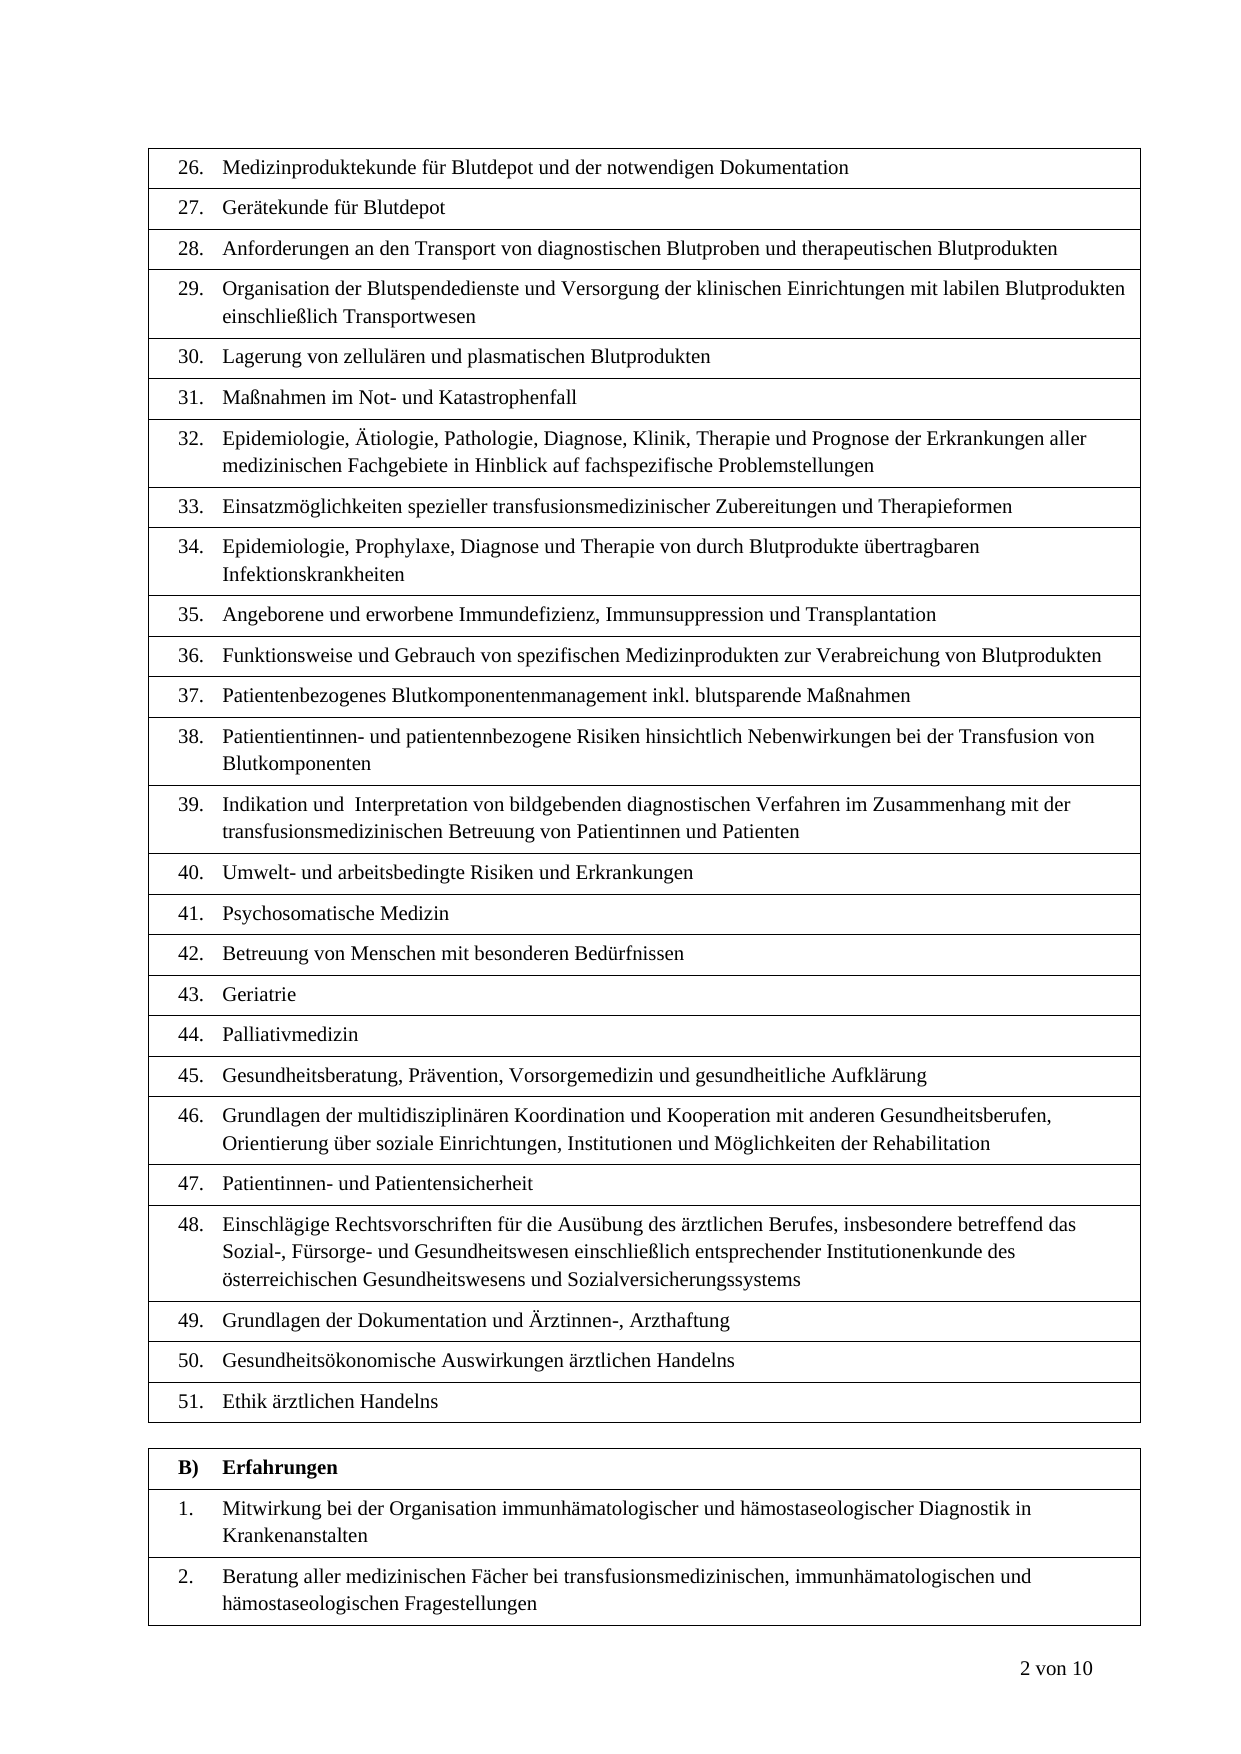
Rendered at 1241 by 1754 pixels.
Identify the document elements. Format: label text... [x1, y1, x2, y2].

table_cell Anforderungen an den Transport von diagnostischen Blutproben und therapeutischen Blutprodukten [149, 230, 1140, 269]
table_cell Lagerung von zellulären und plasmatischen Blutprodukten [149, 339, 1140, 378]
table_cell Umwelt- und arbeitsbedingte Risiken und Erkrankungen [149, 854, 1140, 893]
table_cell Beratung aller medizinischen Fächer bei transfusionsmedizinischen, immunhämatologischen und hämostaseologischen Fragestellungen [149, 1558, 1140, 1625]
table_cell Medizinproduktekunde für Blutdepot und der notwendigen Dokumentation [149, 149, 1140, 188]
table_cell Epidemiologie, Ätiologie, Pathologie, Diagnose, Klinik, Therapie und Prognose der Erkrankungen aller medizinischen Fachgebiete in Hinblick auf fachspezifische Problemstellungen [149, 420, 1140, 487]
table_cell Gerätekunde für Blutdepot [149, 189, 1140, 229]
table_cell Patientientinnen- und patientennbezogene Risiken hinsichtlich Nebenwirkungen bei der Transfusion von Blutkomponenten [149, 718, 1140, 785]
table_header B) Erfahrungen [149, 1449, 1140, 1489]
table_cell Geriatrie [149, 976, 1140, 1015]
table_cell Gesundheitsberatung, Prävention, Vorsorgemedizin und gesundheitliche Aufklärung [149, 1057, 1140, 1096]
table_cell Indikation und Interpretation von bildgebenden diagnostischen Verfahren im Zusammenhang mit der transfusionsmedizinischen Betreuung von Patientinnen und Patienten [149, 786, 1140, 853]
table_cell Palliativmedizin [149, 1016, 1140, 1056]
table_cell Grundlagen der multidisziplinären Koordination und Kooperation mit anderen Gesundheitsberufen, Orientierung über soziale Einrichtungen, Institutionen und Möglichkeiten der Rehabilitation [149, 1097, 1140, 1164]
table_cell Einschlägige Rechtsvorschriften für die Ausübung des ärztlichen Berufes, insbesondere betreffend das Sozial-, Fürsorge- und Gesundheitswesen einschließlich entsprechender Institutionenkunde des österreichischen Gesundheitswesens und Sozialversicherungssystems [149, 1206, 1140, 1301]
table_cell Einsatzmöglichkeiten spezieller transfusionsmedizinischer Zubereitungen und Therapieformen [149, 488, 1140, 527]
table_cell Patientenbezogenes Blutkomponentenmanagement inkl. blutsparende Maßnahmen [149, 677, 1140, 717]
table_cell Grundlagen der Dokumentation und Ärztinnen-, Arzthaftung [149, 1302, 1140, 1341]
table_cell Psychosomatische Medizin [149, 895, 1140, 934]
table_cell Funktionsweise und Gebrauch von spezifischen Medizinprodukten zur Verabreichung von Blutprodukten [149, 637, 1140, 676]
table_cell Ethik ärztlichen Handelns [149, 1383, 1140, 1422]
table_cell Gesundheitsökonomische Auswirkungen ärztlichen Handelns [149, 1342, 1140, 1382]
table_cell Angeborene und erworbene Immundefizienz, Immunsuppression und Transplantation [149, 596, 1140, 636]
table_cell Mitwirkung bei der Organisation immunhämatologischer und hämostaseologischer Diagnostik in Krankenanstalten [149, 1490, 1140, 1557]
table_cell Patientinnen- und Patientensicherheit [149, 1165, 1140, 1205]
table_cell Organisation der Blutspendedienste und Versorgung der klinischen Einrichtungen mit labilen Blutprodukten einschließlich Transportwesen [149, 270, 1140, 337]
table_cell Betreuung von Menschen mit besonderen Bedürfnissen [149, 935, 1140, 974]
table_cell Maßnahmen im Not- und Katastrophenfall [149, 379, 1140, 418]
table_cell Epidemiologie, Prophylaxe, Diagnose und Therapie von durch Blutprodukte übertragbaren Infektionskrankheiten [149, 528, 1140, 595]
